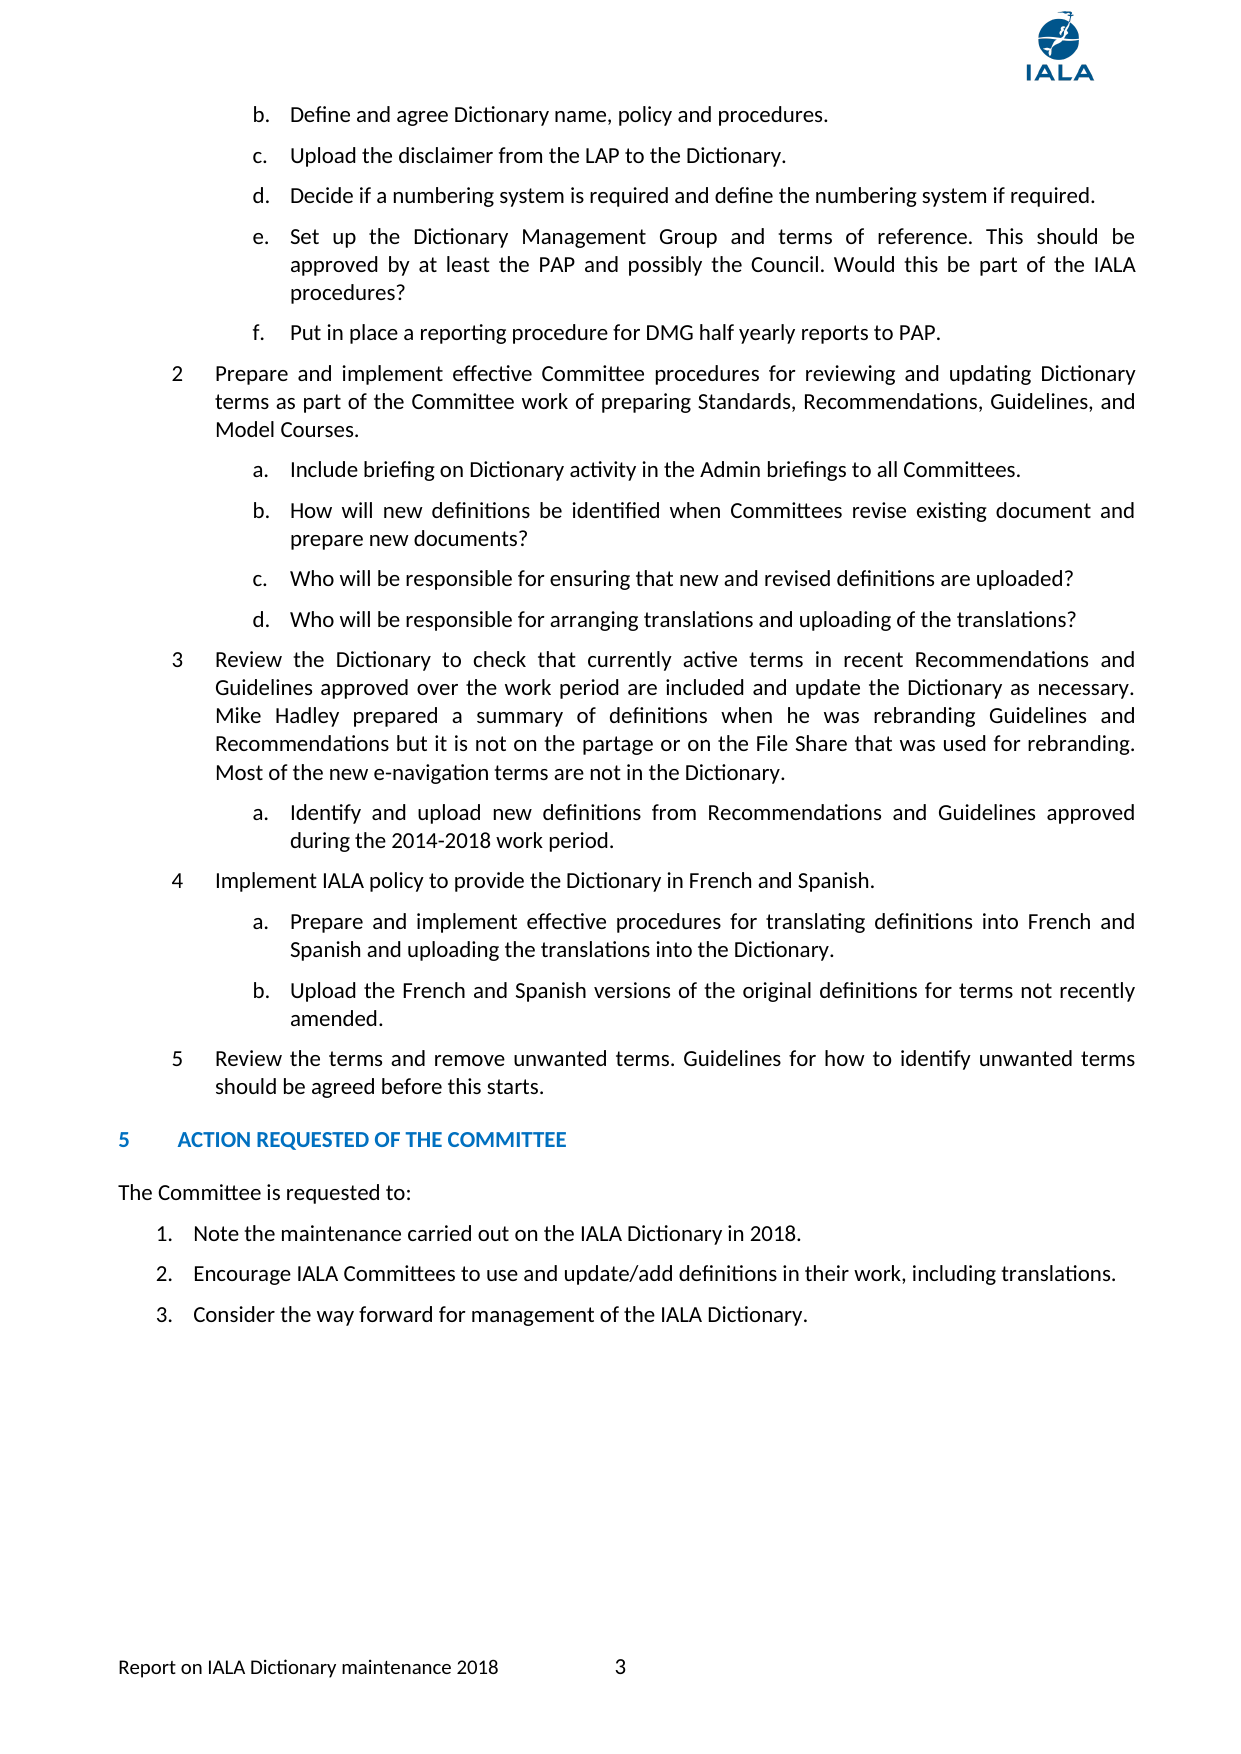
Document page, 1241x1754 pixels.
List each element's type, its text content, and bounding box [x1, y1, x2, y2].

list How will new definitions be identified when Committees revise existing document and prepare new documents? [252, 496, 1137, 552]
list Put in place a reporting procedure for DMG half yearly reports to PAP. [252, 318, 1137, 346]
text The Committee is requested to: [118, 1178, 1137, 1206]
list Upload the French and Spanish versions of the original definitions for terms not recently amended. [252, 976, 1137, 1032]
list Define and agree Dictionary name, policy and procedures. [252, 100, 1137, 128]
list Include briefing on Dictionary activity in the Admin briefings to all Committees. [252, 455, 1137, 483]
list Implement IALA policy to provide the Dictionary in French and Spanish. [177, 867, 1137, 895]
picture [1011, 3, 1106, 96]
list Review the terms and remove unwanted terms. Guidelines for how to identify unwanted terms should be agreed before this starts. [177, 1044, 1137, 1100]
list Decide if a numbering system is required and define the numbering system if required. [252, 181, 1137, 209]
list Prepare and implement effective Committee procedures for reviewing and updating Dictionary terms as part of the Committee work of preparing Standards, Recommendations, Guidelines, and Model Courses. [177, 359, 1137, 443]
list Prepare and implement effective procedures for translating definitions into French and Spanish and uploading the translations into the Dictionary. [252, 907, 1137, 963]
list Consider the way forward for management of the IALA Dictionary. [156, 1300, 1137, 1328]
list Identify and upload new definitions from Recommendations and Guidelines approved during the 2014-2018 work period. [252, 798, 1137, 854]
subtitle Action requested of the Committee [118, 1125, 1137, 1153]
list Upload the disclaimer from the LAP to the Dictionary. [252, 141, 1137, 169]
list Who will be responsible for arranging translations and uploading of the translations? [252, 605, 1137, 633]
list Encourage IALA Committees to use and update/add definitions in their work, including translations. [156, 1259, 1137, 1287]
list Who will be responsible for ensuring that new and revised definitions are uploaded? [252, 564, 1137, 592]
list Set up the Dictionary Management Group and terms of reference. This should be approved by at least the PAP and possibly the Council. Would this be part of the IALA procedures? [252, 222, 1137, 306]
list Note the maintenance carried out on the IALA Dictionary in 2018. [156, 1219, 1137, 1247]
list Review the Dictionary to check that currently active terms in recent Recommendations and Guidelines approved over the work period are included and update the Dictionary as necessary. Mike Hadley prepared a summary of definitions when he was rebranding Guidelines and Recommendations but it is not on the partage or on the File Share that was used for rebranding. Most of the new e-navigation terms are not in the Dictionary. [177, 646, 1137, 786]
